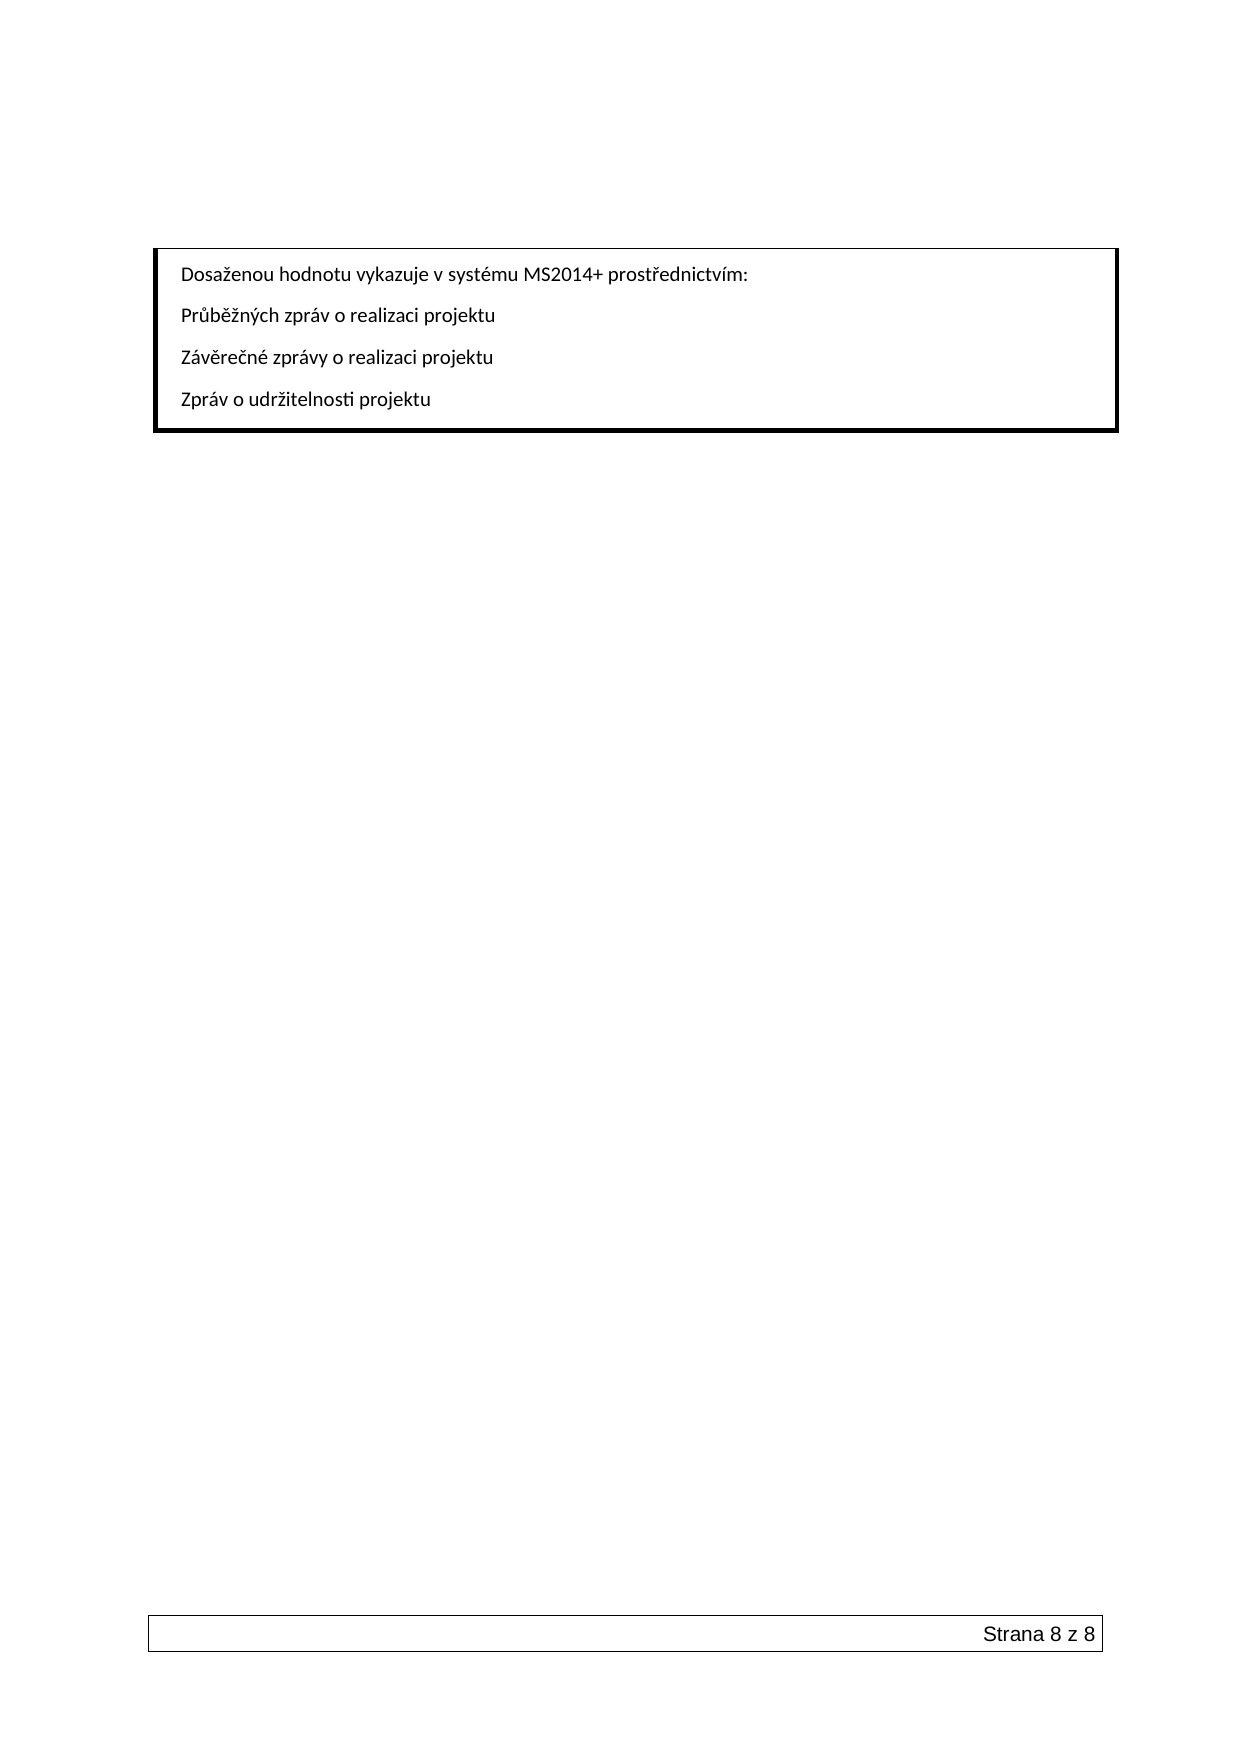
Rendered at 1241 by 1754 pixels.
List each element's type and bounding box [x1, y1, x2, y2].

table_cell [158, 249, 1115, 428]
